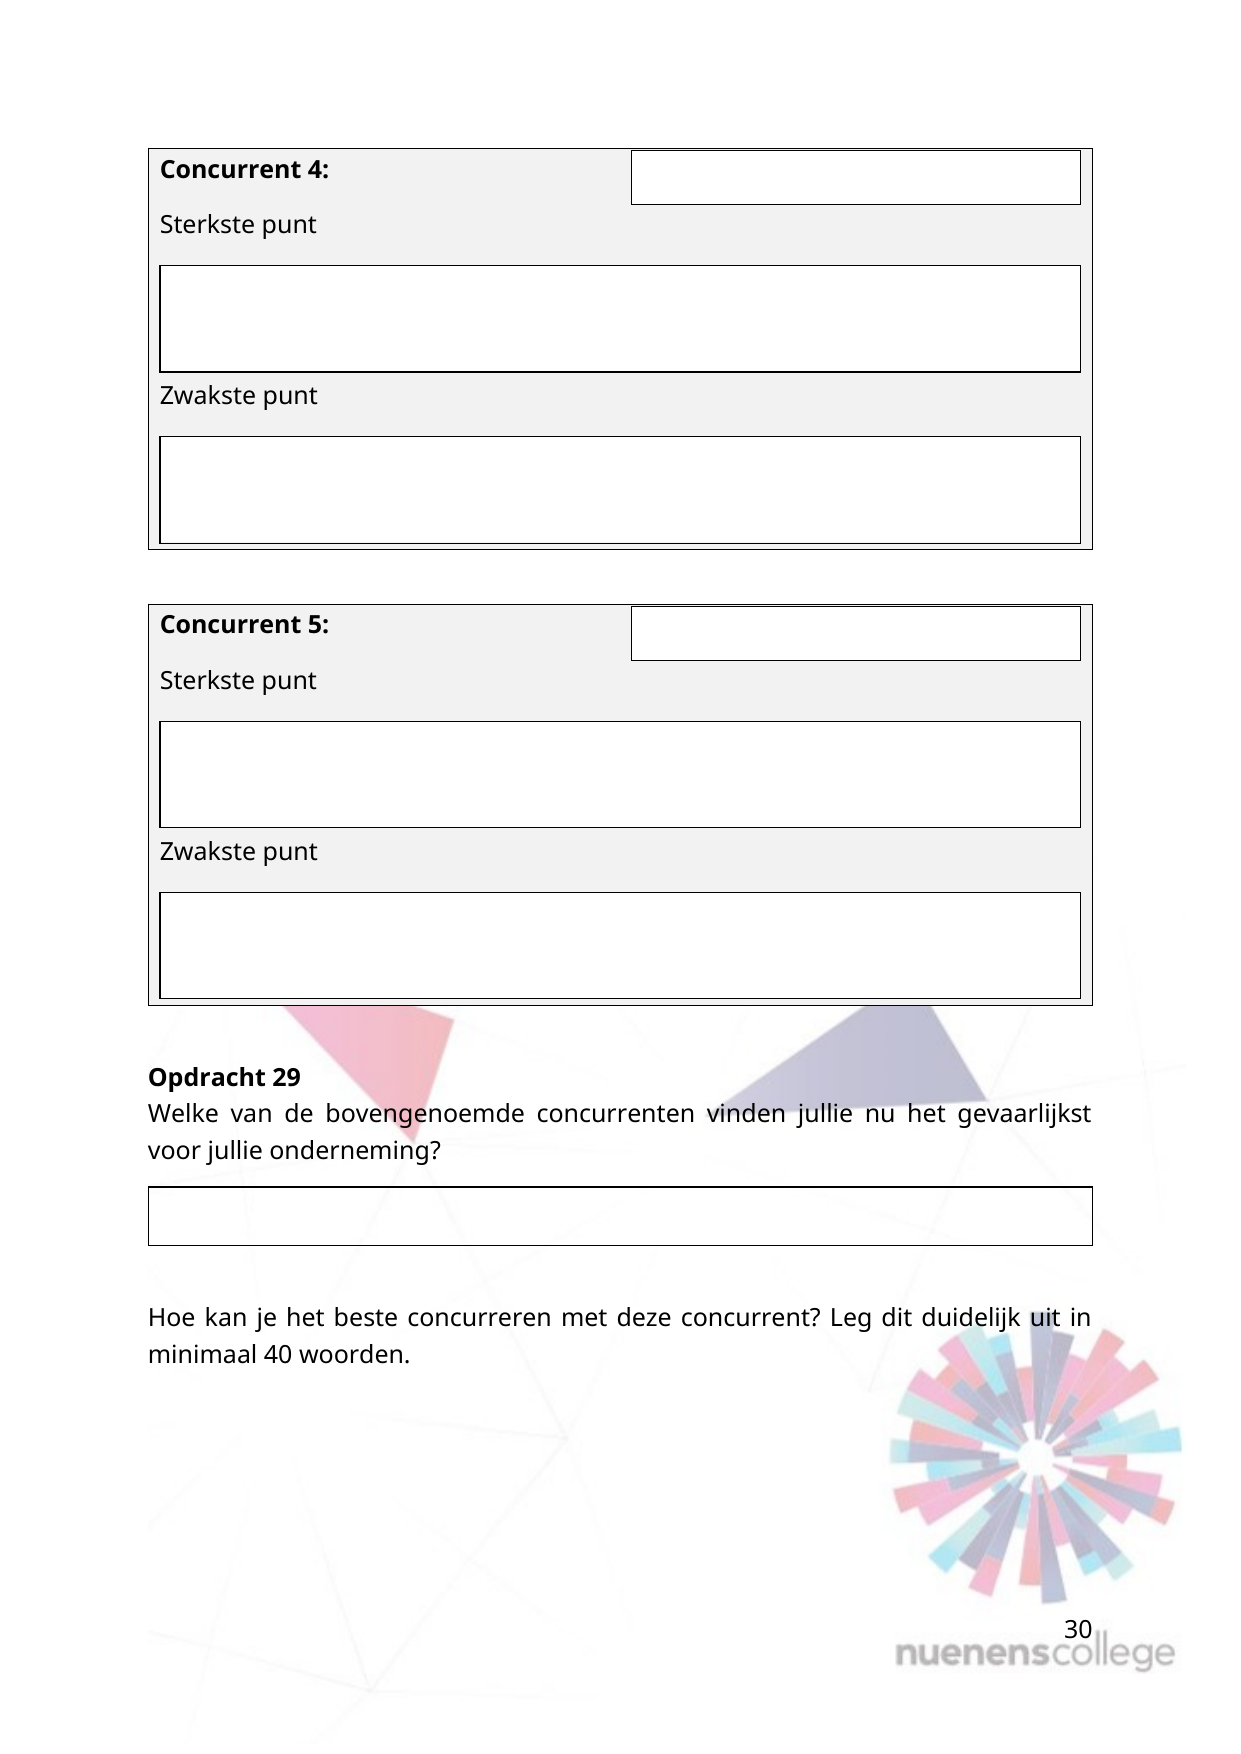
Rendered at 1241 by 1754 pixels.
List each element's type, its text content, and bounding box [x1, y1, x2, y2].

table_header Concurrent 5: [149, 605, 620, 663]
picture [147, 613, 1187, 1745]
table_header [620, 605, 1092, 663]
table_header [149, 1188, 1092, 1245]
table_cell [149, 887, 1092, 1005]
text Welke van de bovengenoemde concurrenten vinden jullie nu het gevaarlijkst voor jullie onderneming? [148, 1096, 1092, 1167]
table_cell [149, 716, 1092, 834]
table_cell Sterkste punt [149, 663, 1092, 716]
table_header Concurrent 4: [149, 149, 620, 207]
table_cell [149, 260, 1092, 378]
table_cell Sterkste punt [149, 207, 1092, 260]
table_cell Zwakste punt [149, 378, 1092, 431]
table_cell [149, 431, 1092, 549]
text Hoe kan je het beste concurreren met deze concurrent? Leg dit duidelijk uit in minimaal 40 woorden. [148, 1300, 1092, 1371]
table_cell Zwakste punt [149, 834, 1092, 887]
subtitle Opdracht 29 [148, 1059, 1092, 1093]
table_header [620, 149, 1092, 207]
